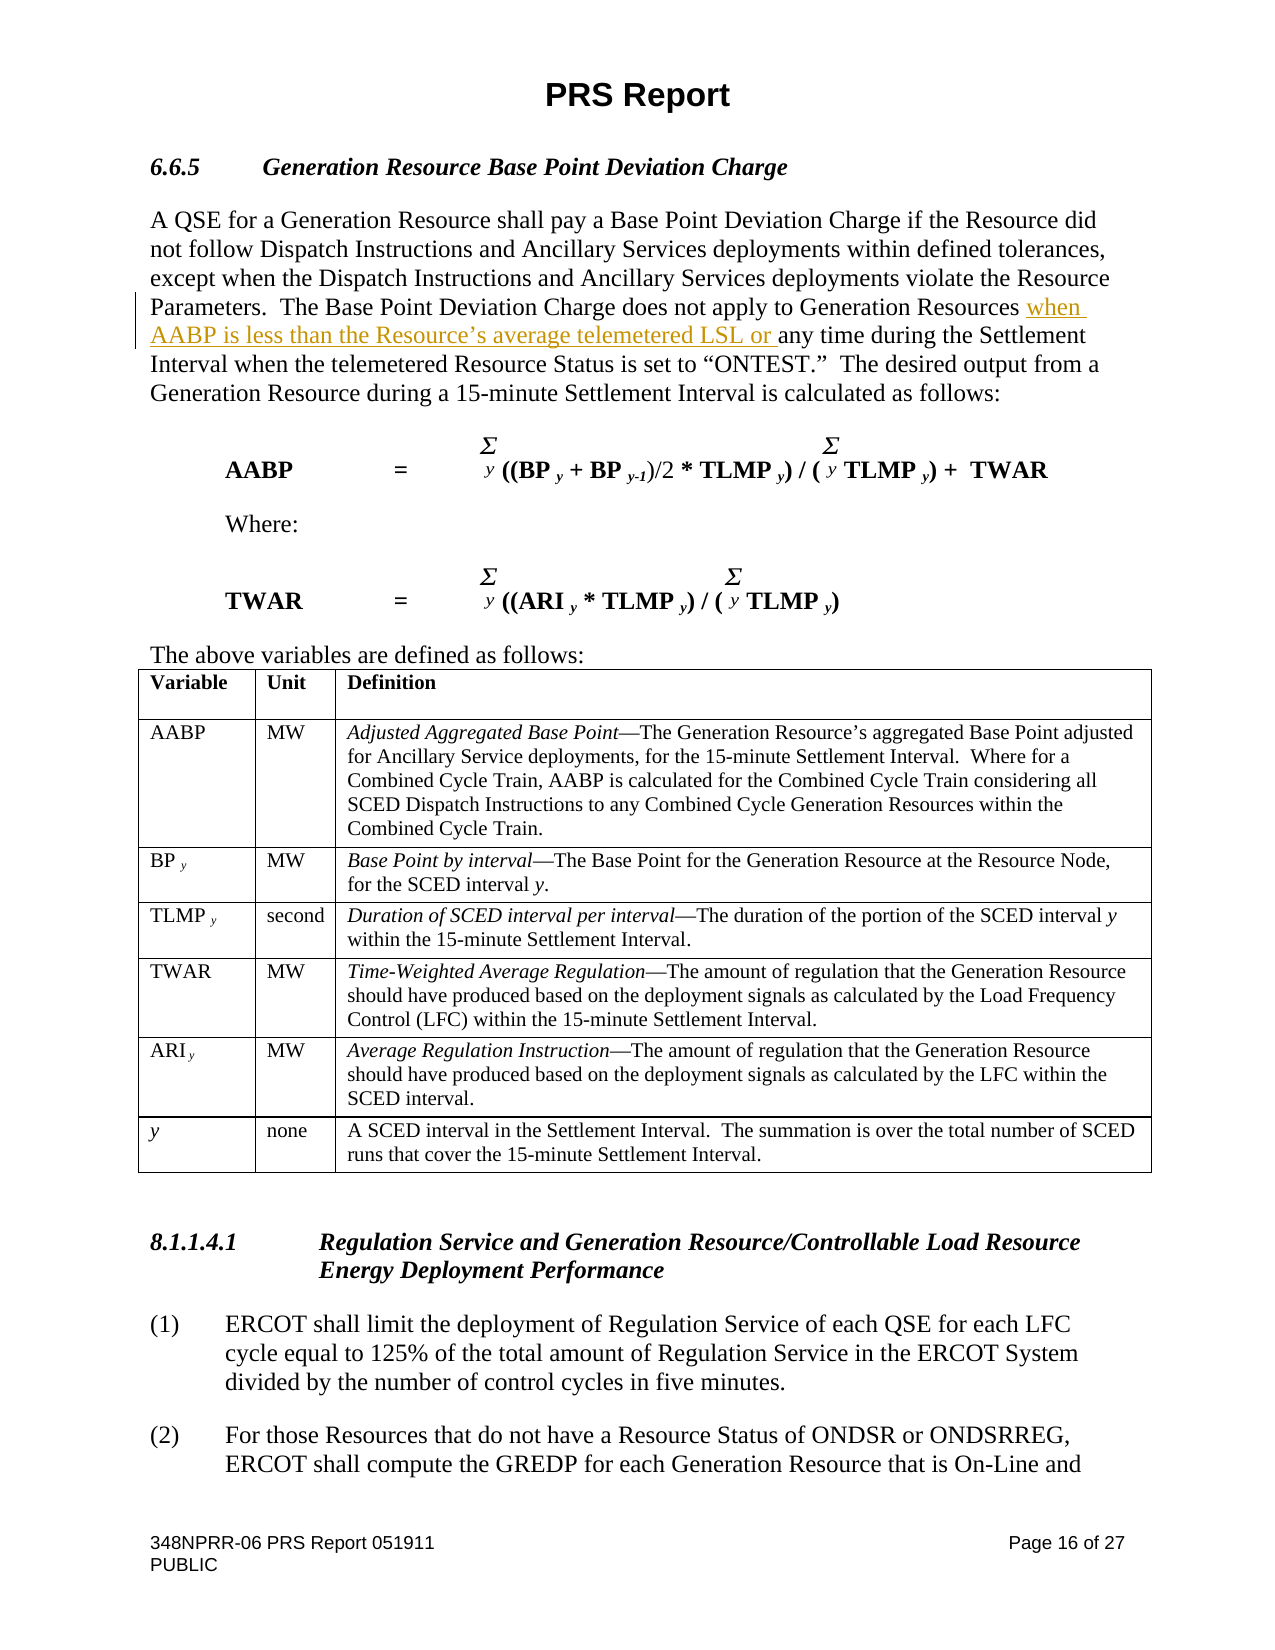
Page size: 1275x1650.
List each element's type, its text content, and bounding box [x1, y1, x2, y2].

table_header Definition [336, 670, 1151, 719]
table_cell MW [256, 720, 335, 847]
table_cell none [256, 1118, 335, 1172]
table_cell TWAR [139, 959, 255, 1037]
table_cell MW [256, 848, 335, 902]
table_cell AABP [139, 720, 255, 847]
table_cell y [139, 1118, 255, 1172]
table_cell Duration of SCED interval per interval—The duration of the portion of the SCED interval y within the 15-minute Settlement Interval. [336, 903, 1151, 957]
text Where: [225, 509, 1125, 538]
table_cell MW [256, 1038, 335, 1116]
text 6.6.5 Generation Resource Base Point Deviation Charge [150, 152, 1125, 181]
table_cell BP y [139, 848, 255, 902]
text The above variables are defined as follows: [150, 640, 1125, 669]
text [150, 1420, 1125, 1478]
table_header Unit [256, 670, 335, 719]
text AABP = ((BP y + BP y-1)/2 * TLMP y) / (TLMP y) + TWAR [225, 432, 1125, 484]
table_cell Base Point by interval—The Base Point for the Generation Resource at the Resource Node, for the SCED interval y. [336, 848, 1151, 902]
text 8.1.1.4.1 Regulation Service and Generation Resource/Controllable Load Resource Energy Deployment Performance [150, 1227, 1125, 1284]
table_header Variable [139, 670, 255, 719]
text TWAR = ((ARI y * TLMP y) / (TLMP y) [225, 563, 1125, 615]
table_cell Time-Weighted Average Regulation—The amount of regulation that the Generation Resource should have produced based on the deployment signals as calculated by the Load Frequency Control (LFC) within the 15-minute Settlement Interval. [336, 959, 1151, 1037]
text A QSE for a Generation Resource shall pay a Base Point Deviation Charge if the Resource did not follow Dispatch Instructions and Ancillary Services deployments within defined tolerances, except when the Dispatch Instructions and Ancillary Services deployments violate the Resource Parameters. The Base Point Deviation Charge does not apply to Generation Resources any time during the Settlement Interval when the telemetered Resource Status is set to “ONTEST.” The desired output from a Generation Resource during a 15-minute Settlement Interval is calculated as follows: [150, 206, 1125, 407]
table_cell TLMP y [139, 903, 255, 957]
text (1) ERCOT shall limit the deployment of Regulation Service of each QSE for each LFC cycle equal to 125% of the total amount of Regulation Service in the ERCOT System divided by the number of control cycles in five minutes. [150, 1309, 1125, 1395]
table_cell Adjusted Aggregated Base Point—The Generation Resource’s aggregated Base Point adjusted for Ancillary Service deployments, for the 15-minute Settlement Interval. Where for a Combined Cycle Train, AABP is calculated for the Combined Cycle Train considering all SCED Dispatch Instructions to any Combined Cycle Generation Resources within the Combined Cycle Train. [336, 720, 1151, 847]
table_cell Average Regulation Instruction—The amount of regulation that the Generation Resource should have produced based on the deployment signals as calculated by the LFC within the SCED interval. [336, 1038, 1151, 1116]
table_cell A SCED interval in the Settlement Interval. The summation is over the total number of SCED runs that cover the 15-minute Settlement Interval. [336, 1118, 1151, 1172]
table_cell second [256, 903, 335, 957]
table_cell ARI y [139, 1038, 255, 1116]
table_cell MW [256, 959, 335, 1037]
